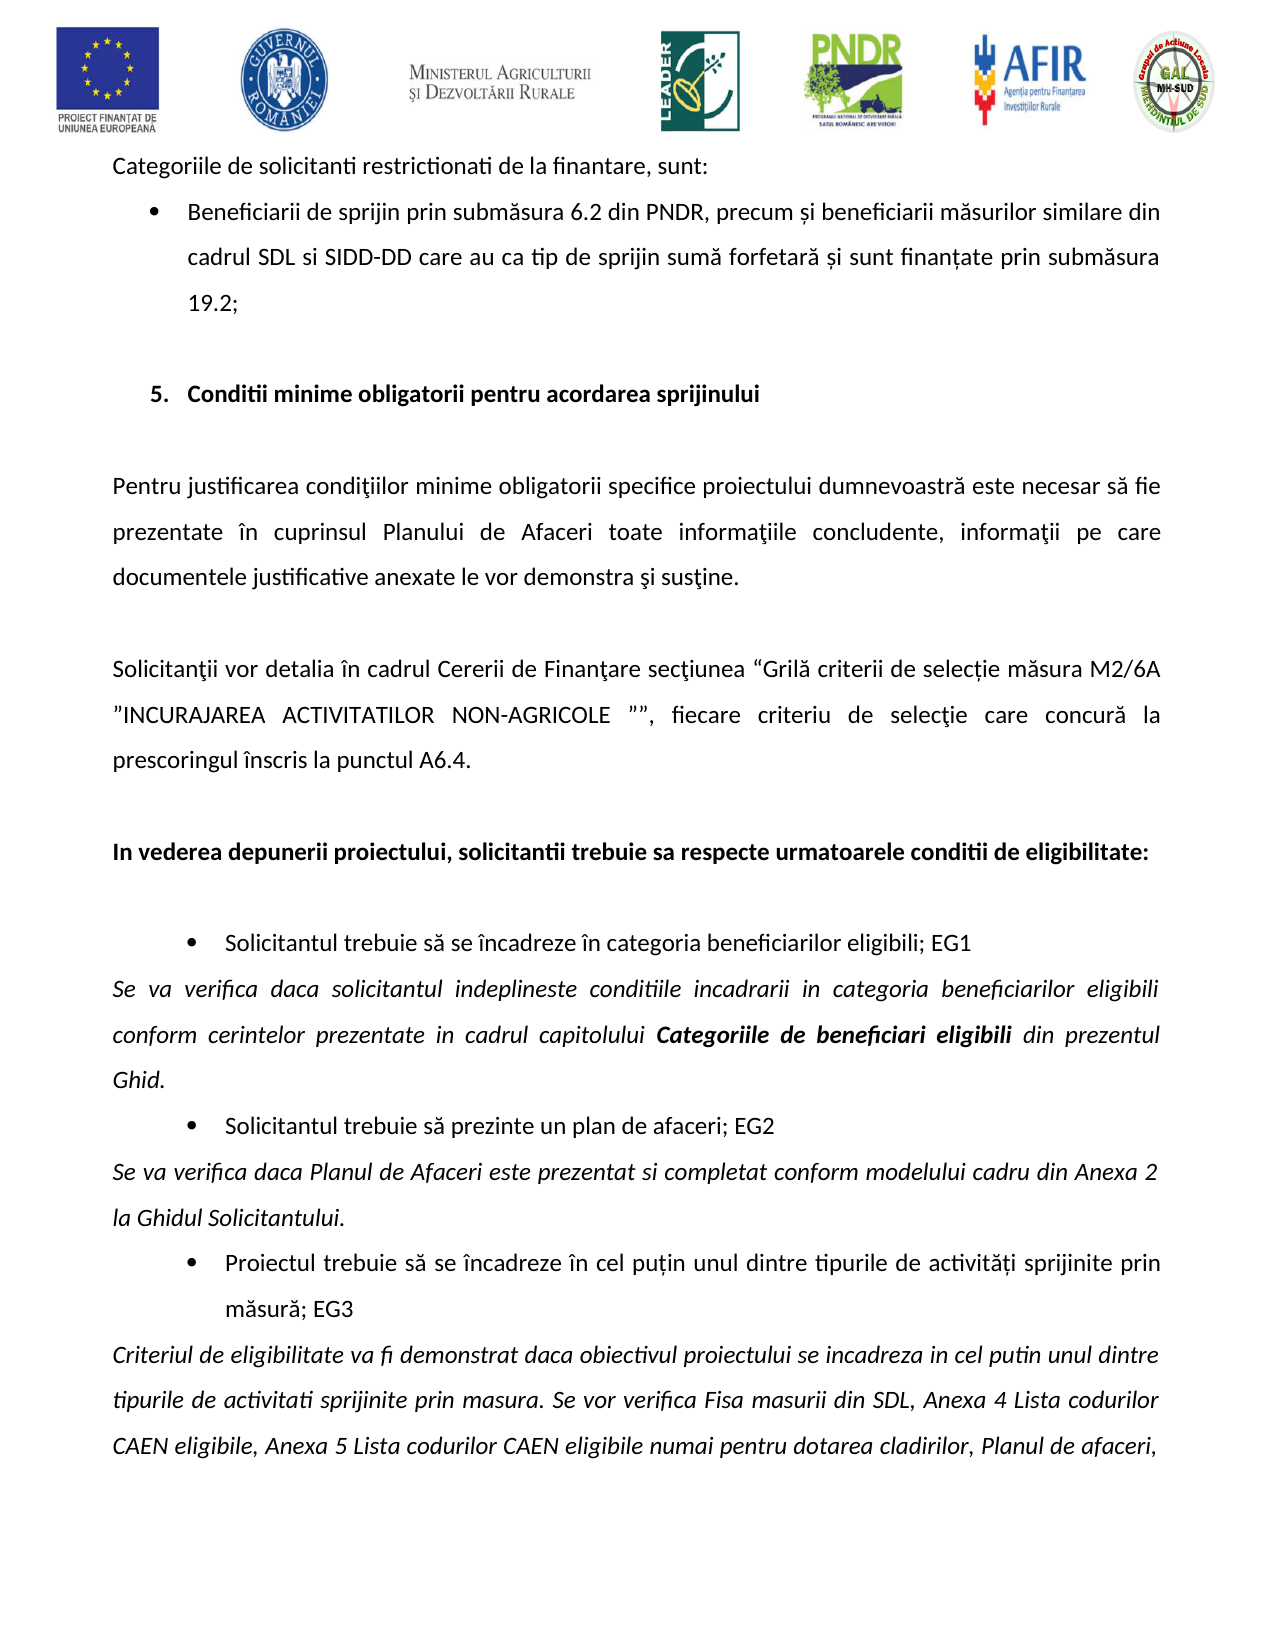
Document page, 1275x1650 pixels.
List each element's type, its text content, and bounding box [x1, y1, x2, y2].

list Beneficiarii de sprijin prin submăsura 6.2 din PNDR, precum și beneficiarii măsurilor similare din cadrul SDL si SIDD-DD care au ca tip de sprijin sumă forfetară și sunt finanțate prin submăsura 19.2; [150, 196, 1162, 318]
subtitle Conditii minime obligatorii pentru acordarea sprijinului [150, 379, 1162, 409]
text Pentru justificarea condiţiilor minime obligatorii specifice proiectului dumnevoastră este necesar să fie prezentate în cuprinsul Planului de Afaceri toate informaţiile concludente, informaţii pe care documentele justificative anexate le vor demonstra şi susţine. [112, 470, 1162, 592]
list Solicitantul trebuie să prezinte un plan de afaceri; EG2 [187, 1110, 1162, 1141]
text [112, 1339, 1162, 1461]
text Categoriile de solicitanti restrictionati de la finantare, sunt: [112, 150, 1162, 181]
list Proiectul trebuie să se încadreze în cel puțin unul dintre tipurile de activități sprijinite prin măsură; EG3 [187, 1247, 1162, 1324]
list Solicitantul trebuie să se încadreze în categoria beneficiarilor eligibili; EG1 [187, 927, 1162, 958]
text Se va verifica daca Planul de Afaceri este prezentat si completat conform modelului cadru din Anexa 2 la Ghidul Solicitantului. [112, 1156, 1162, 1232]
picture [27, 19, 1235, 132]
text In vederea depunerii proiectului, solicitantii trebuie sa respecte urmatoarele conditii de eligibilitate: [112, 836, 1162, 866]
text Solicitanţii vor detalia în cadrul Cererii de Finanţare secţiunea “Grilă criterii de selecție măsura M2/6A ”INCURAJAREA ACTIVITATILOR NON-AGRICOLE ””, fiecare criteriu de selecţie care concură la prescoringul înscris la punctul A6.4. [112, 653, 1162, 775]
text Se va verifica daca solicitantul indeplineste conditiile incadrarii in categoria beneficiarilor eligibili conform cerintelor prezentate in cadrul capitolului Categoriile de beneficiari eligibili din prezentul Ghid. [112, 973, 1162, 1095]
